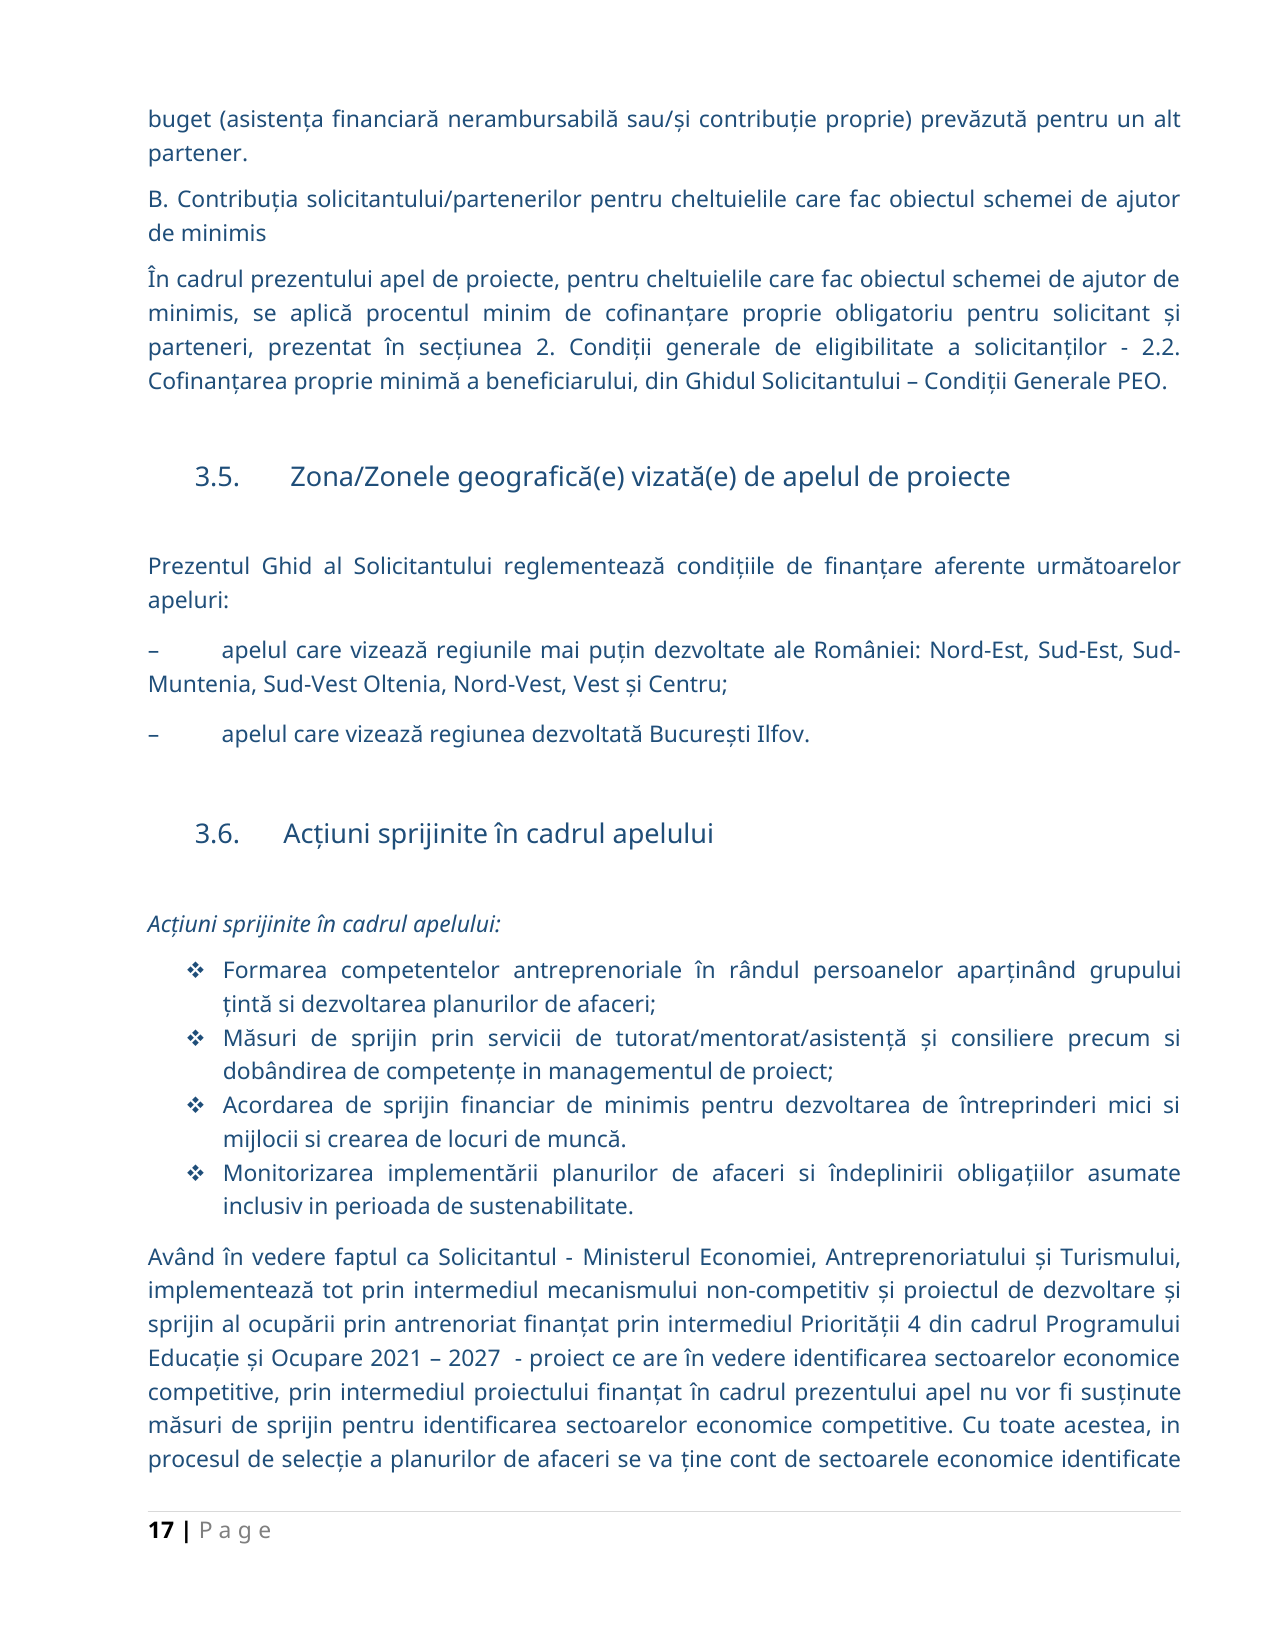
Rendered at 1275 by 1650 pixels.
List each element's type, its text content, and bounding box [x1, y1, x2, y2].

subtitle Zona/Zonele geografică(e) vizată(e) de apelul de proiecte [194, 457, 1181, 494]
text B. Contribuția solicitantului/partenerilor pentru cheltuielile care fac obiectul schemei de ajutor de minimis [148, 183, 1181, 248]
list Formarea competentelor antreprenoriale în rândul persoanelor aparținând grupului țintă si dezvoltarea planurilor de afaceri; [185, 954, 1181, 1019]
text Acțiuni sprijinite în cadrul apelului: [148, 908, 1181, 939]
list Măsuri de sprijin prin servicii de tutorat/mentorat/asistență și consiliere precum si dobândirea de competențe in managementul de proiect; [185, 1022, 1181, 1087]
text Prezentul Ghid al Solicitantului reglementează condițiile de finanțare aferente următoarelor apeluri: [148, 550, 1181, 615]
text – apelul care vizează regiunile mai puțin dezvoltate ale României: Nord-Est, Sud-Est, Sud-Muntenia, Sud-Vest Oltenia, Nord-Vest, Vest și Centru; [148, 634, 1181, 699]
text – apelul care vizează regiunea dezvoltată București Ilfov. [148, 718, 1181, 749]
list Monitorizarea implementării planurilor de afaceri si îndeplinirii obligațiilor asumate inclusiv in perioada de sustenabilitate. [185, 1157, 1181, 1222]
list Acordarea de sprijin financiar de minimis pentru dezvoltarea de întreprinderi mici si mijlocii si crearea de locuri de muncă. [185, 1089, 1181, 1154]
text În cadrul prezentului apel de proiecte, pentru cheltuielile care fac obiectul schemei de ajutor de minimis, se aplică procentul minim de cofinanțare proprie obligatoriu pentru solicitant și parteneri, prezentat în secțiunea 2. Condiții generale de eligibilitate a solicitanților - 2.2. Cofinanțarea proprie minimă a beneficiarului, din Ghidul Solicitantului – Condiții Generale PEO. [148, 263, 1181, 396]
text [148, 1241, 1181, 1474]
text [148, 103, 1181, 168]
subtitle Acţiuni sprijinite în cadrul apelului [194, 815, 1181, 852]
